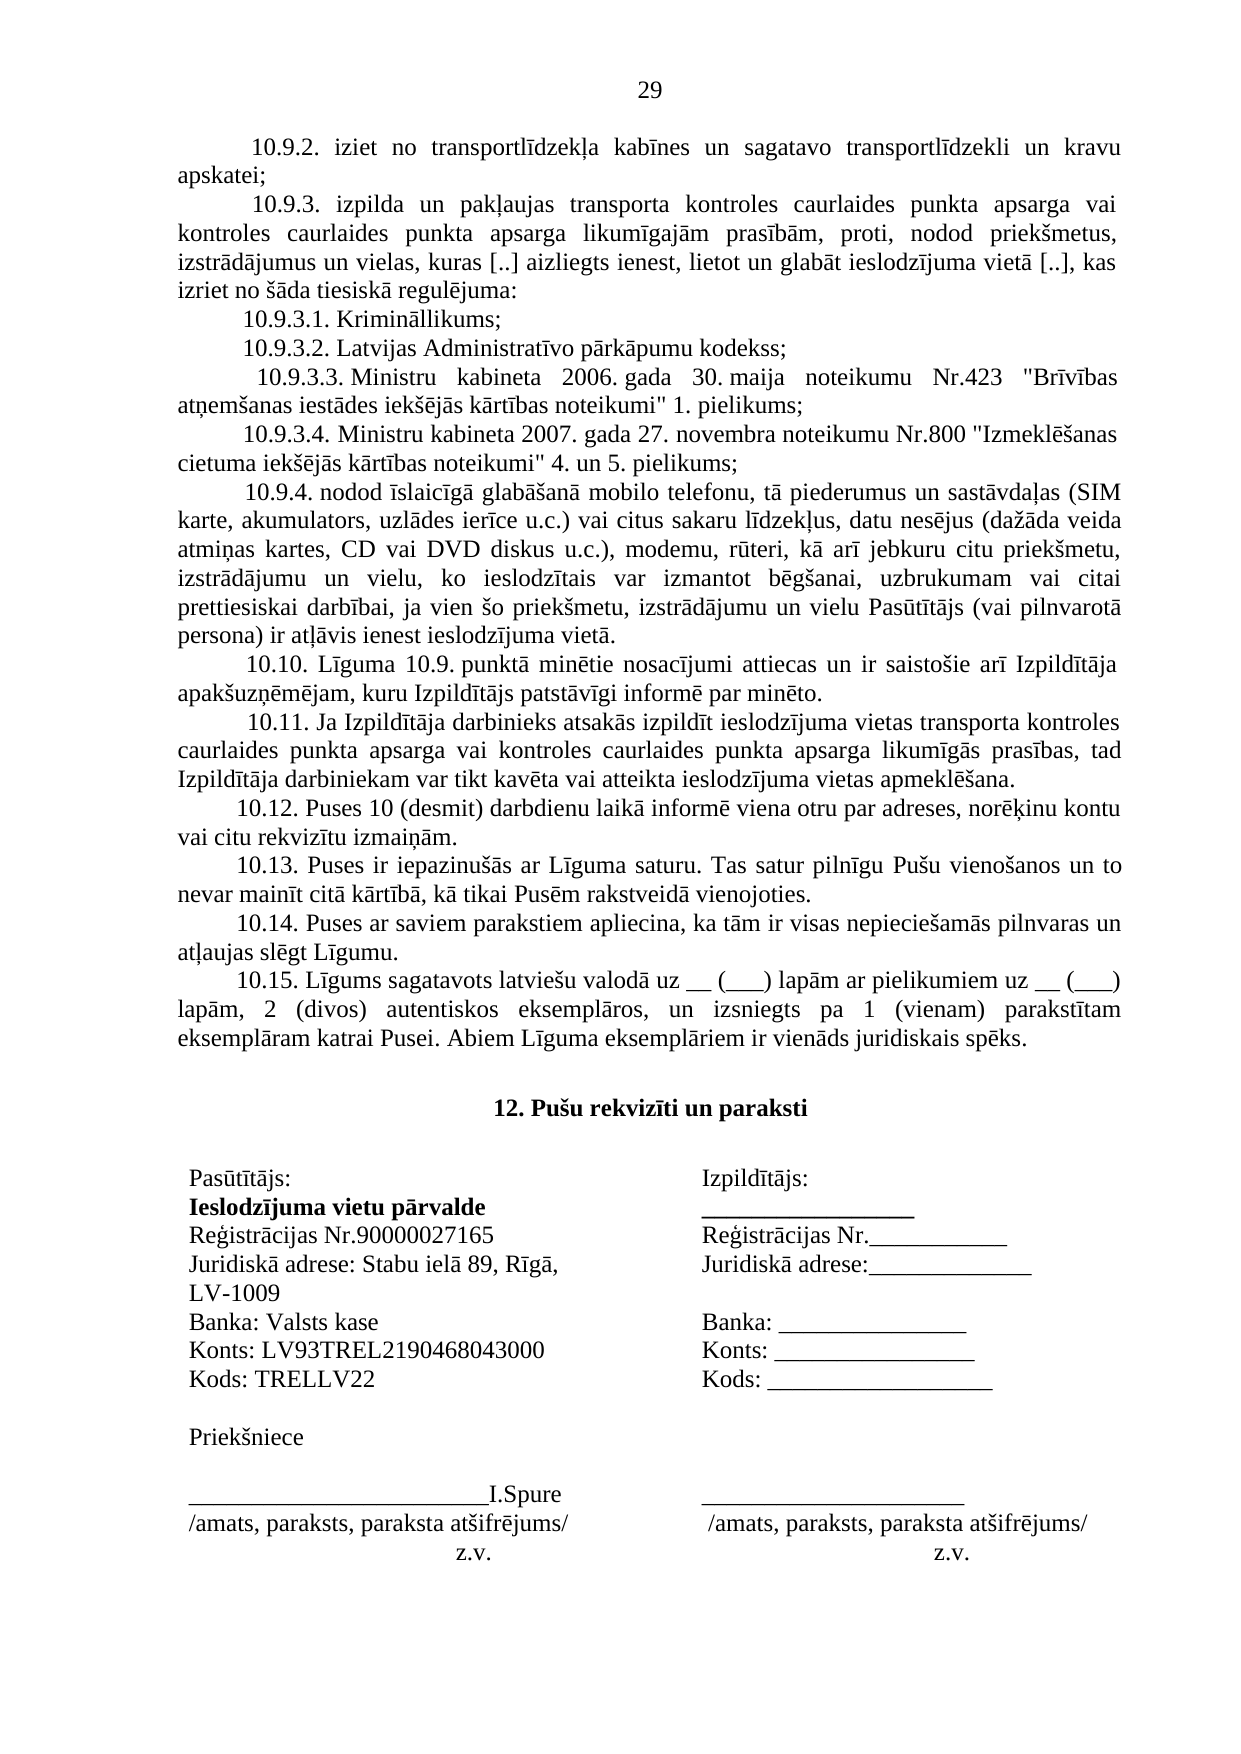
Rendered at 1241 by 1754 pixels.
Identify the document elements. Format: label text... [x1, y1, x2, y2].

text 10.10. Līguma 10.9. punktā minētie nosacījumi attiecas un ir saistošie arī Izpildītāja apakšuzņēmējam, kuru Izpildītājs patstāvīgi informē par minēto. [177, 649, 1118, 707]
text 10.15. sagatavots latviešu valodā uz __ (___) lapām ar pielikumiem uz __ (___) lapām, 2 (divos) autentiskos eksemplāros, un izsniegts pa 1 (vienam) parakstītam eksemplāram katrai Pusei. Abiem Līguma eksemplāriem ir vienāds juridiskais spēks. [177, 966, 1122, 1052]
text 10.12. Puses 10 (desmit) darbdienu laikā informē viena otru par adreses, norēķinu kontu vai citu rekvizītu izmaiņām. [177, 793, 1122, 851]
table_cell Reģistrācijas Nr.___________ Juridiskā adrese:_____________ [690, 1221, 1133, 1307]
table_header Izpildītājs: [690, 1163, 1133, 1192]
table_cell Ieslodzījuma vietu pārvalde [177, 1192, 690, 1221]
table_cell Banka: _______________ Konts: ________________ [690, 1307, 1133, 1364]
table_cell Priekšniece ________________________I.Spure /amats, paraksts, paraksta atšifrējums/ [177, 1422, 690, 1537]
text 10.9.3.1. Krimināllikums; [177, 304, 1118, 333]
table_cell Kods: __________________ [690, 1364, 1133, 1422]
table_cell z.v. [690, 1537, 1133, 1572]
text 10.9.3.3. Ministru kabineta 2006. gada 30. maija noteikumu Nr.423 "Brīvības atņemšanas iestādes iekšējās kārtības noteikumi" 1. pielikums; [177, 362, 1118, 419]
table_header Pasūtītājs: [177, 1163, 690, 1192]
table_cell z.v. [177, 1537, 690, 1572]
table_cell Reģistrācijas Nr.90000027165 Juridiskā adrese: Stabu ielā 89, Rīgā, LV-1009 [177, 1221, 690, 1307]
text 10.9.4. nodod īslaicīgā glabāšanā mobilo telefonu, tā piederumus un sastāvdaļas (SIM karte, akumulators, uzlādes ierīce u.c.) vai citus sakaru līdzekļus, datu nesējus (dažāda veida atmiņas kartes, CD vai DVD diskus u.c.), modemu, rūteri, kā arī jebkuru citu priekšmetu, izstrādājumu un vielu, ko ieslodzītais var izmantot bēgšanai, uzbrukumam vai citai prettiesiskai darbībai, ja vien šo priekšmetu, izstrādājumu un vielu Pasūtītājs (vai pilnvarotā persona) ir atļāvis ienest ieslodzījuma vietā. [177, 477, 1122, 649]
text 10.13. Puses ir iepazinušās ar Līguma saturu. Tas satur pilnīgu Pušu vienošanos un to nevar mainīt citā kārtībā, kā tikai Pusēm rakstveidā vienojoties. [177, 851, 1122, 908]
text 10.14. Puses ar saviem parakstiem apliecina, ka tām ir visas nepieciešamās pilnvaras un atļaujas slēgt Līgumu. [177, 908, 1122, 966]
text 10.9.3.2. Latvijas Administratīvo pārkāpumu kodekss; [177, 333, 1118, 362]
list Pušu rekvizīti un paraksti [177, 1093, 1123, 1122]
table_cell Kods: TRELLV22 [177, 1364, 690, 1422]
text 10.11. Ja Izpildītāja darbinieks atsakās izpildīt ieslodzījuma vietas transporta kontroles caurlaides punkta apsarga vai kontroles caurlaides punkta apsarga likumīgās prasības, tad Izpildītāja darbiniekam var tikt kavēta vai atteikta ieslodzījuma vietas apmeklēšana. [177, 707, 1122, 793]
text 10.9.3.4. Ministru kabineta 2007. gada 27. novembra noteikumu Nr.800 "Izmeklēšanas cietuma iekšējās kārtības noteikumi" 4. un 5. pielikums; [177, 419, 1118, 477]
text 10.9.3. izpilda un pakļaujas transporta kontroles caurlaides punkta apsarga vai kontroles caurlaides punkta apsarga likumīgajām prasībām, proti, nodod priekšmetus, izstrādājumus un vielas, kuras [..] aizliegts ienest, lietot un glabāt ieslodzījuma vietā [..], kas izriet no šāda tiesiskā regulējuma: [177, 189, 1118, 304]
text 10.9.2. iziet no transportlīdzekļa kabīnes un sagatavo transportlīdzekli un kravu apskatei; [177, 132, 1122, 189]
table_cell _________________ [690, 1192, 1133, 1221]
table_cell _____________________ /amats, paraksts, paraksta atšifrējums/ [690, 1422, 1133, 1537]
table_cell Banka: Valsts kase Konts: LV93TREL2190468043000 [177, 1307, 690, 1364]
